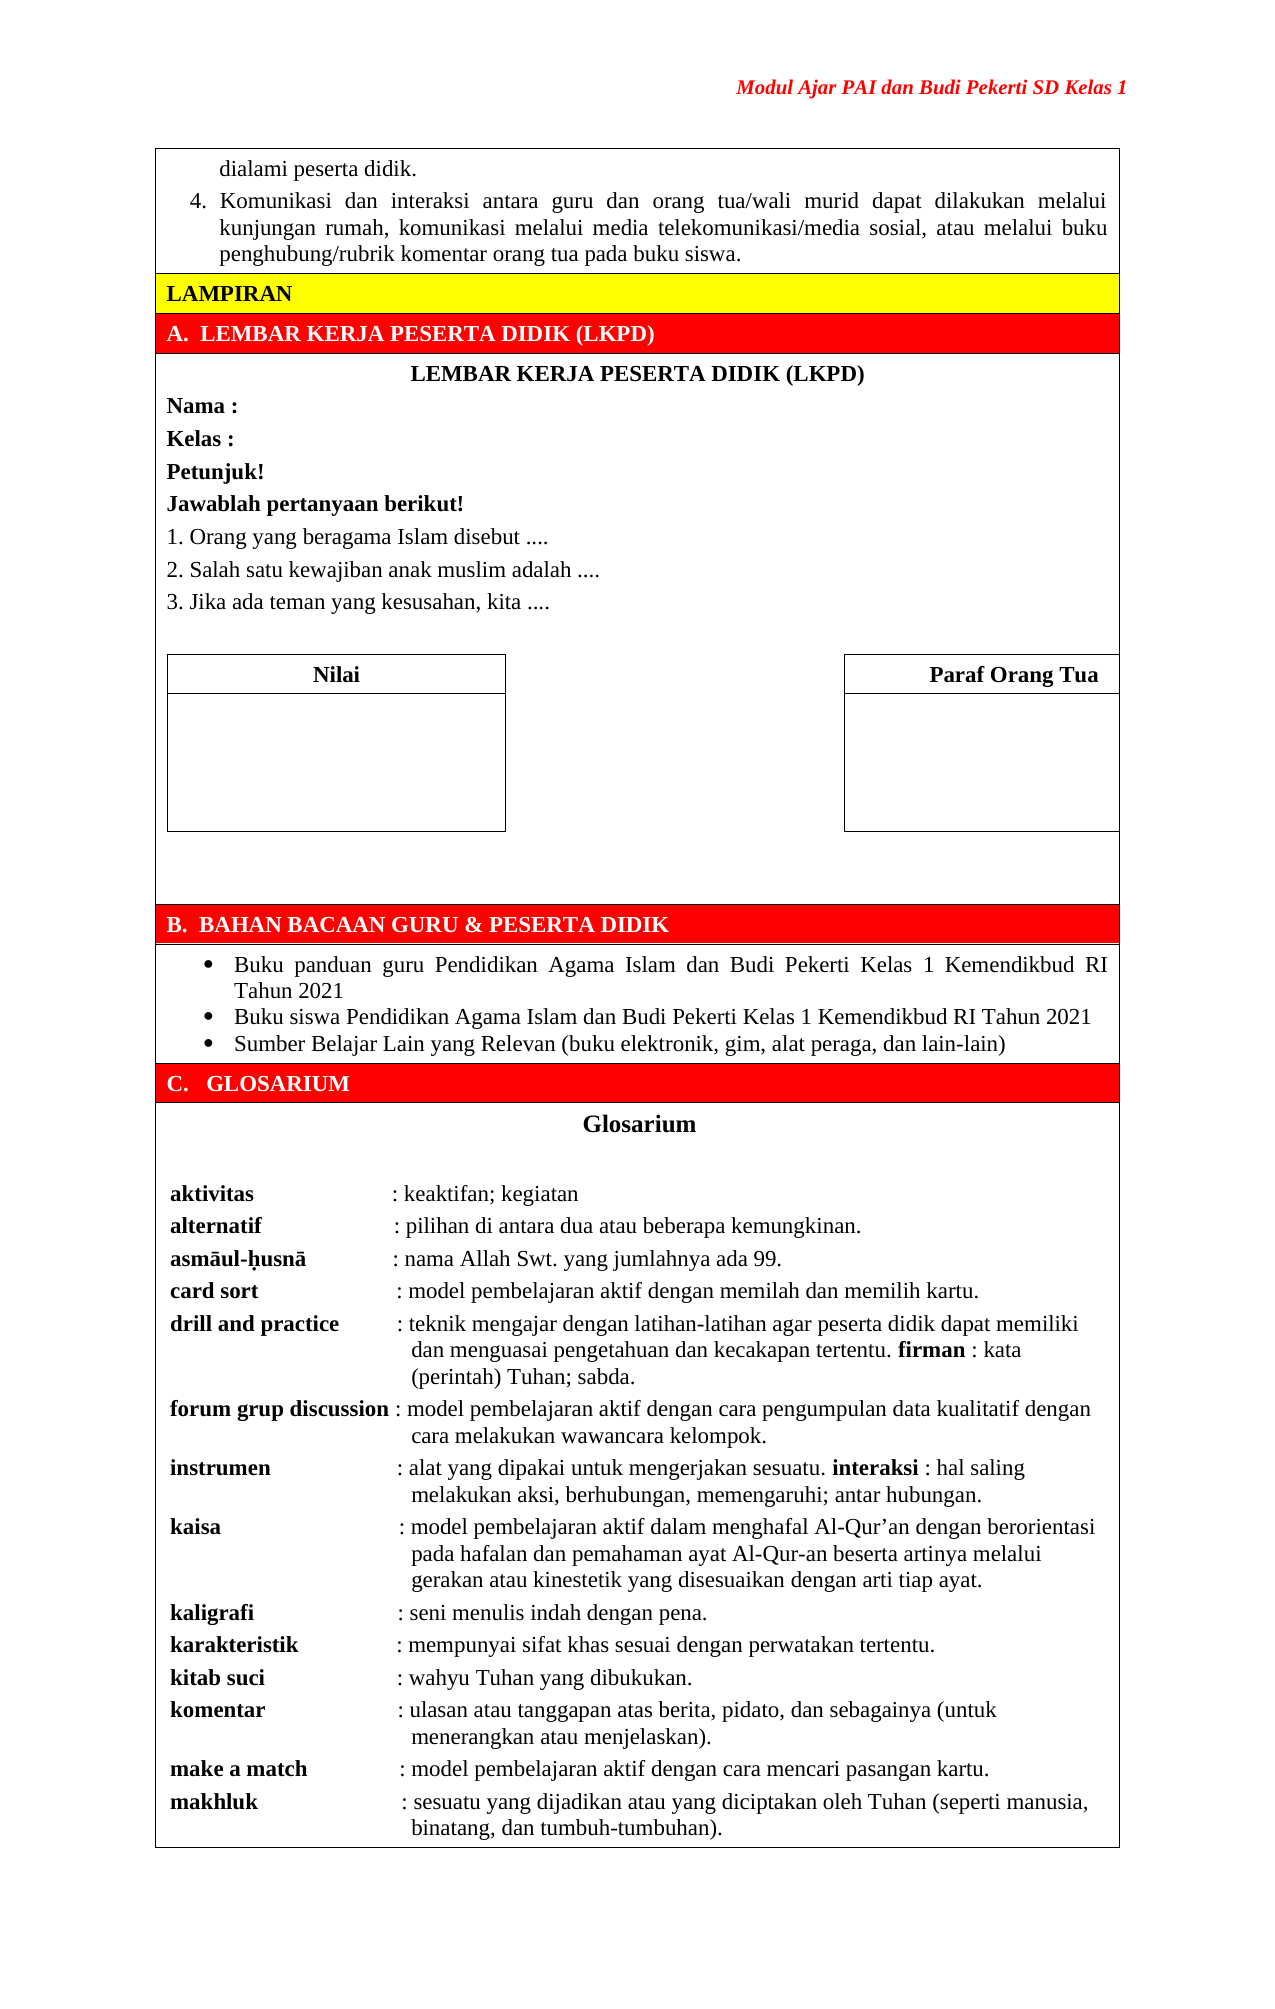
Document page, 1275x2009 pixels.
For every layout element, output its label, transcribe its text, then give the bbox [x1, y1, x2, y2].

table_cell LEMBAR KERJA PESERTA DIDIK (LKPD) Nama : Kelas : Petunjuk! Jawablah pertanyaan berikut! 1. Orang yang beragama Islam disebut .... 2. Salah satu kewajiban anak muslim adalah .... 3. Jika ada teman yang kesusahan, kita .... [156, 354, 1119, 903]
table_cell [156, 149, 1119, 273]
table_cell Buku panduan guru Pendidikan Agama Islam dan Budi Pekerti Kelas 1 Kemendikbud RI Tahun 2021 Buku siswa Pendidikan Agama Islam dan Budi Pekerti Kelas 1 Kemendikbud RI Tahun 2021 Sumber Belajar Lain yang Relevan (buku elektronik, gim, alat peraga, dan lain-lain) [156, 945, 1119, 1062]
table_cell C. GLOSARIUM [156, 1064, 1119, 1102]
table_cell LAMPIRAN [156, 274, 1119, 313]
table_cell A. LEMBAR KERJA PESERTA DIDIK (LKPD) [156, 314, 1119, 353]
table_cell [156, 1103, 1119, 1847]
table_cell B. BAHAN BACAAN GURU & PESERTA DIDIK [156, 905, 1119, 943]
